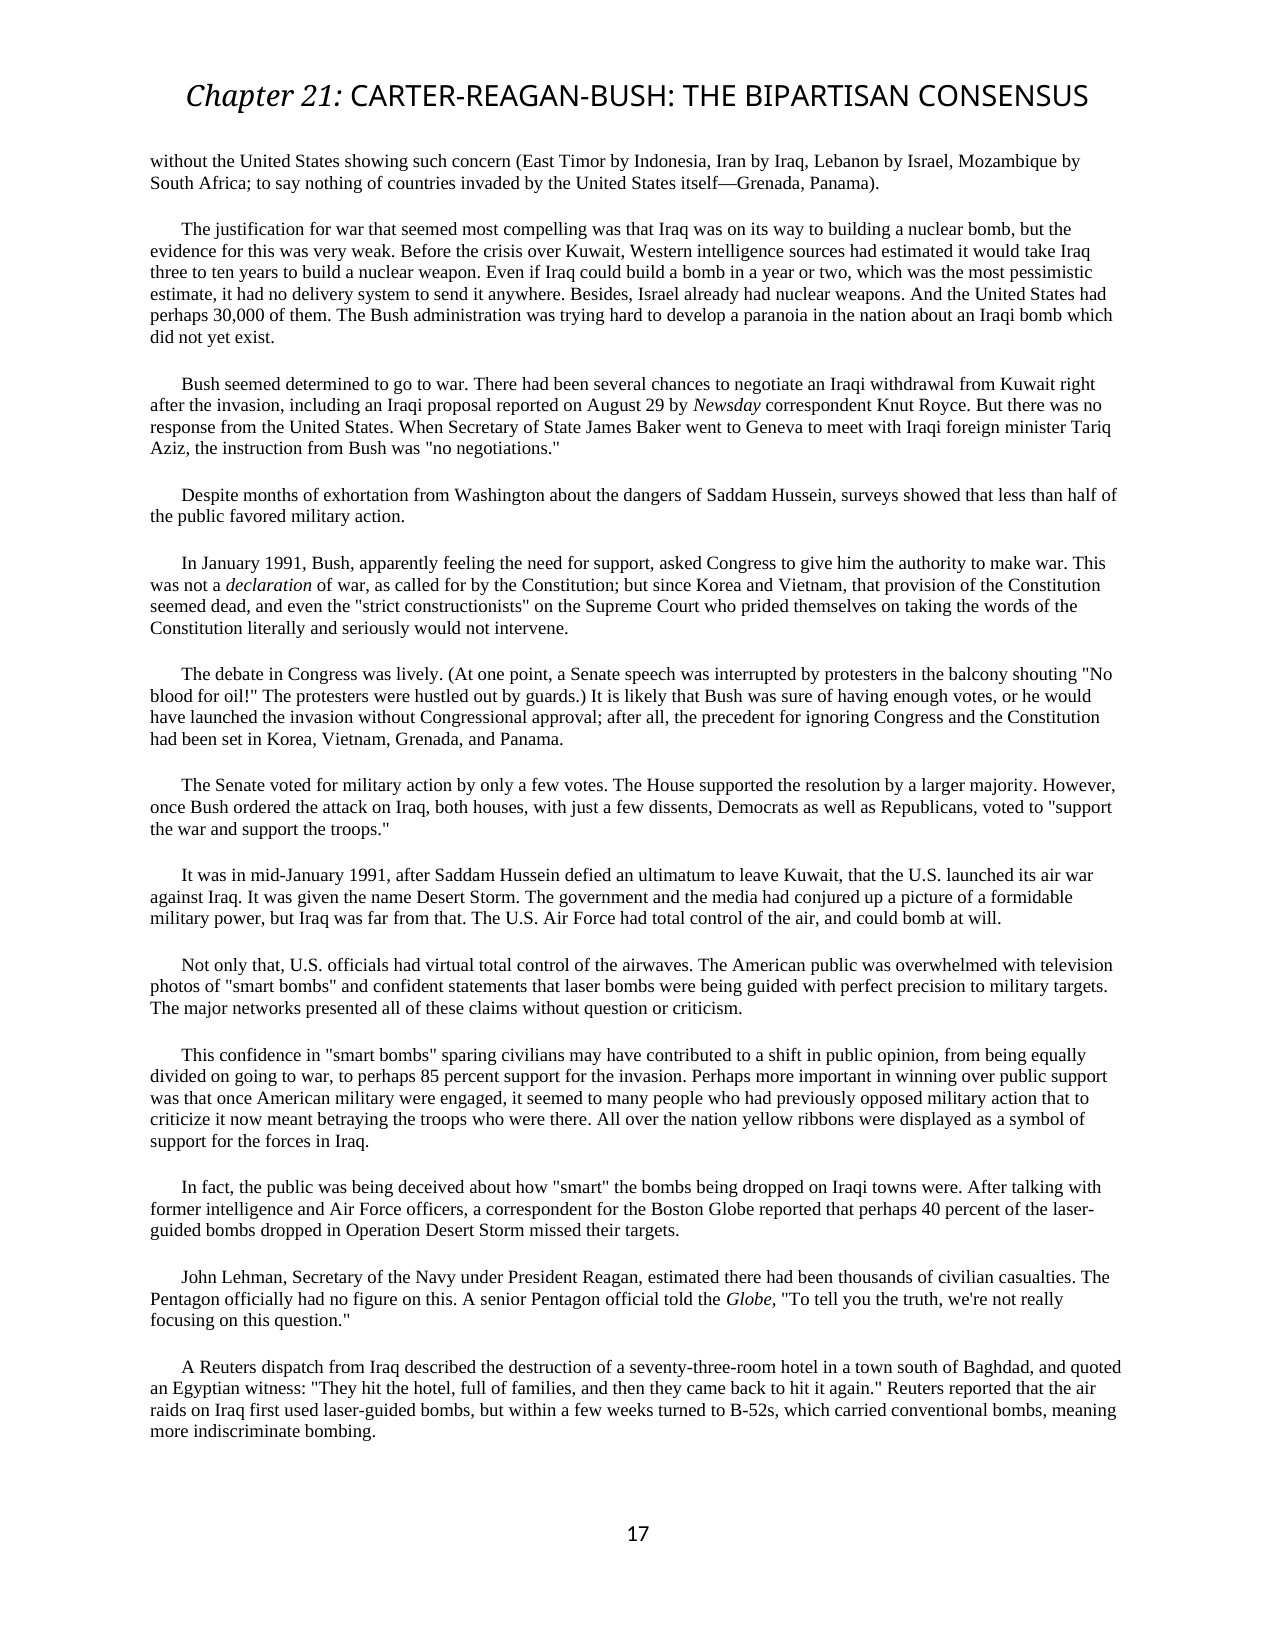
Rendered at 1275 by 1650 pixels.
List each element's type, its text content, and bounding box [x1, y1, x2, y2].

text Despite months of exhortation from Washington about the dangers of Saddam Hussein, surveys showed that less than half of the public favored military action. [150, 484, 1125, 527]
text The debate in Congress was lively. (At one point, a Senate speech was interrupted by protesters in the balcony shouting "No blood for oil!" The protesters were hustled out by guards.) It is likely that Bush was sure of having enough votes, or he would have launched the invasion without Congressional approval; after all, the precedent for ignoring Congress and the Constitution had been set in Korea, Vietnam, Grenada, and Panama. [150, 663, 1125, 749]
text The Senate voted for military action by only a few votes. The House supported the resolution by a larger majority. However, once Bush ordered the attack on Iraq, both houses, with just a few dissents, Democrats as well as Republicans, voted to "support the war and support the troops." [150, 774, 1125, 839]
text Not only that, U.S. officials had virtual total control of the airwaves. The American public was overwhelmed with television photos of "smart bombs" and confident statements that laser bombs were being guided with perfect precision to military targets. The major networks presented all of these claims without question or criticism. [150, 954, 1125, 1018]
text It was in mid-January 1991, after Saddam Hussein defied an ultimatum to leave Kuwait, that the U.S. launched its air war against Iraq. It was given the name Desert Storm. The government and the media had conjured up a picture of a formidable military power, but Iraq was far from that. The U.S. Air Force had total control of the air, and could bomb at will. [150, 864, 1125, 929]
text This confidence in "smart bombs" sparing civilians may have contributed to a shift in public opinion, from being equally divided on going to war, to perhaps 85 percent support for the invasion. Perhaps more important in winning over public support was that once American military were engaged, it seemed to many people who had previously opposed military action that to criticize it now meant betraying the troops who were there. All over the nation yellow ribbons were displayed as a symbol of support for the forces in Iraq. [150, 1043, 1125, 1151]
text A Reuters dispatch from Iraq described the destruction of a seventy-three-room hotel in a town south of Baghdad, and quoted an Egyptian witness: "They hit the hotel, full of families, and then they came back to hit it again." Reuters reported that the air raids on Iraq first used laser-guided bombs, but within a few weeks turned to B-52s, which carried conventional bombs, meaning more indiscriminate bombing. [150, 1356, 1125, 1442]
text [150, 150, 1125, 193]
text Bush seemed determined to go to war. There had been several chances to negotiate an Iraqi withdrawal from Kuwait right after the invasion, including an Iraqi proposal reported on August 29 by Newsday correspondent Knut Royce. But there was no response from the United States. When Secretary of State James Baker went to Geneva to meet with Iraqi foreign minister Tariq Aziz, the instruction from Bush was "no negotiations." [150, 372, 1125, 459]
text The justification for war that seemed most compelling was that Iraq was on its way to building a nuclear bomb, but the evidence for this was very weak. Before the crisis over Kuwait, Western intelligence sources had estimated it would take Iraq three to ten years to build a nuclear weapon. Even if Iraq could build a bomb in a year or two, which was the most pessimistic estimate, it had no delivery system to send it anywhere. Besides, Israel already had nuclear weapons. And the United States had perhaps 30,000 of them. The Bush administration was trying hard to develop a paranoia in the nation about an Iraqi bomb which did not yet exist. [150, 218, 1125, 347]
text In January 1991, Bush, apparently feeling the need for support, asked Congress to give him the authority to make war. This was not a declaration of war, as called for by the Constitution; but since Korea and Vietnam, that provision of the Constitution seemed dead, and even the "strict constructionists" on the Supreme Court who prided themselves on taking the words of the Constitution literally and seriously would not intervene. [150, 552, 1125, 638]
text John Lehman, Secretary of the Navy under President Reagan, estimated there had been thousands of civilian casualties. The Pentagon officially had no figure on this. A senior Pentagon official told the Globe, "To tell you the truth, we're not really focusing on this question." [150, 1266, 1125, 1331]
text In fact, the public was being deceived about how "smart" the bombs being dropped on Iraqi towns were. After talking with former intelligence and Air Force officers, a correspondent for the Boston Globe reported that perhaps 40 percent of the laser-guided bombs dropped in Operation Desert Storm missed their targets. [150, 1176, 1125, 1241]
